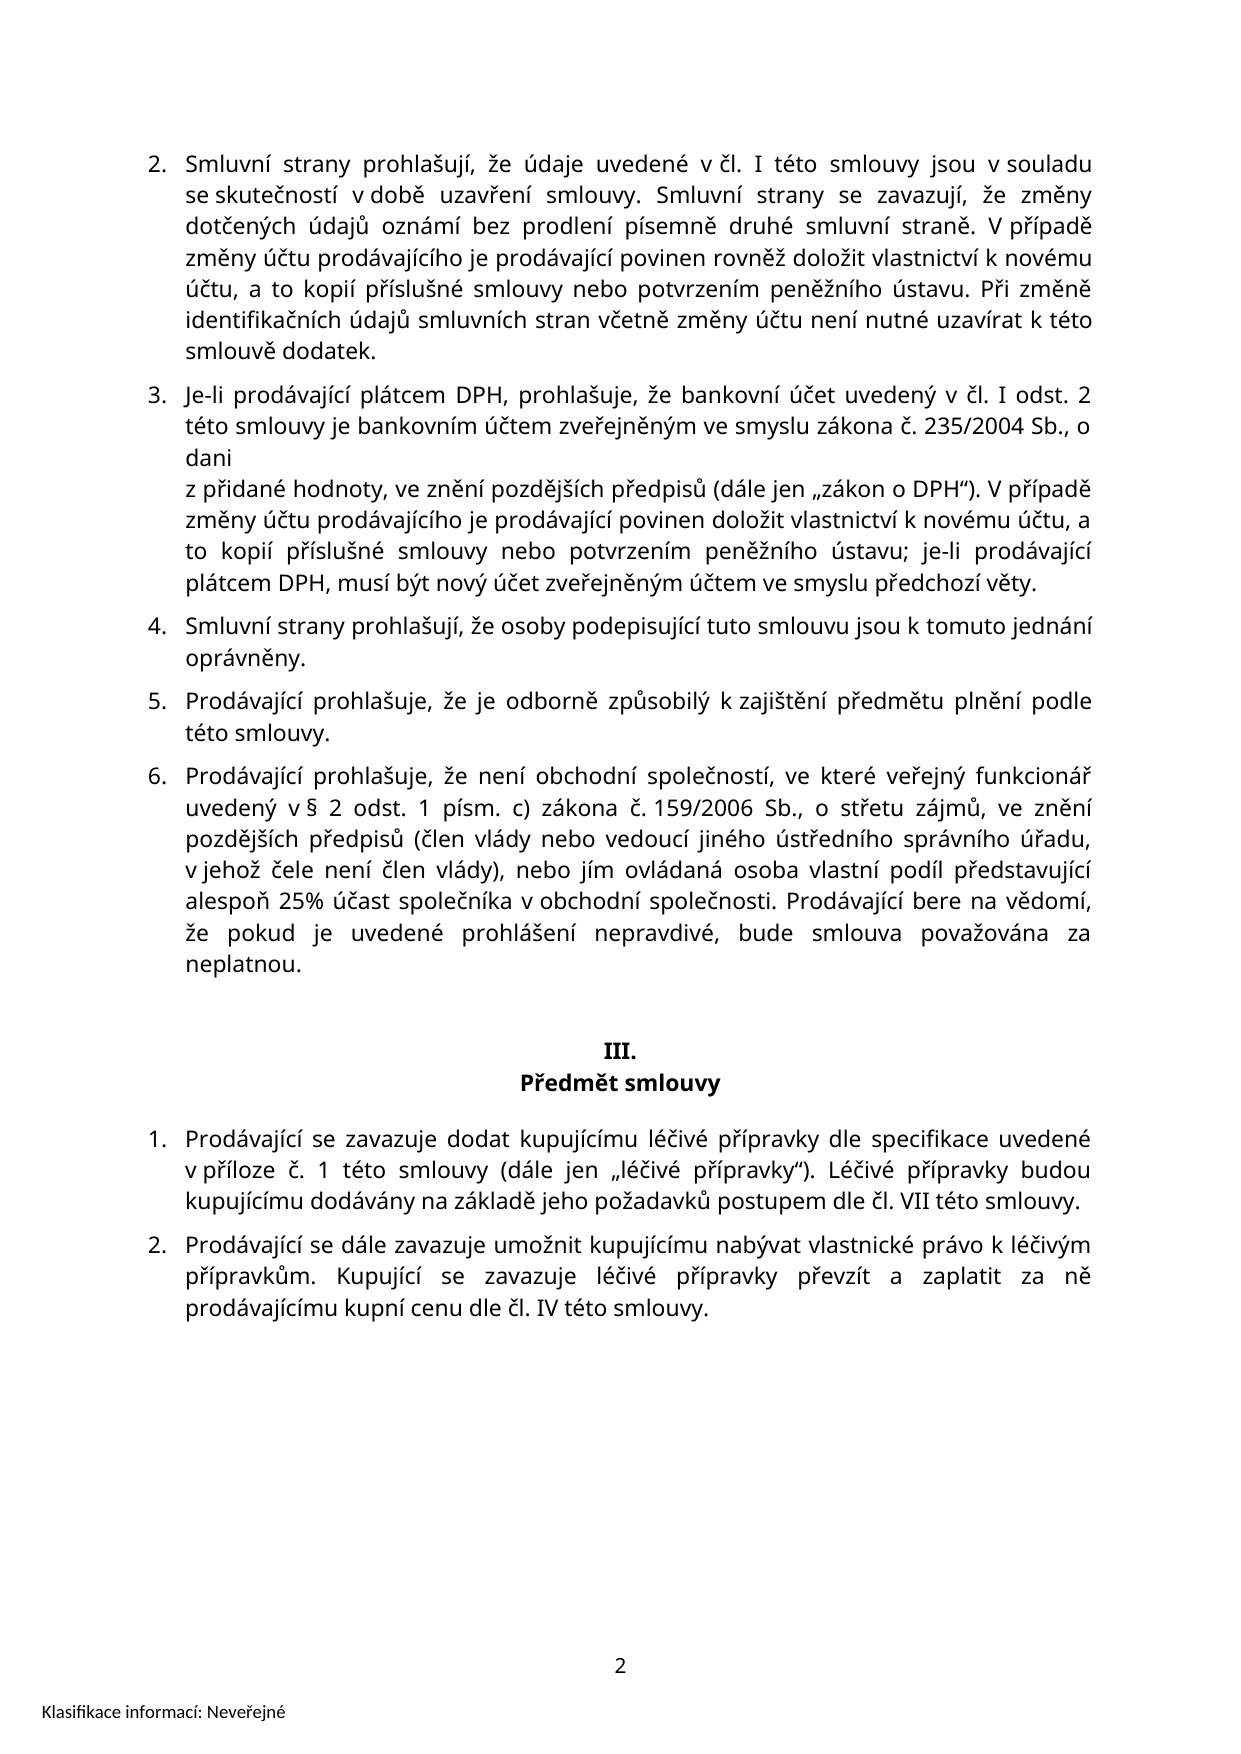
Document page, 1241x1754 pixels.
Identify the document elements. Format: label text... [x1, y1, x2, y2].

list Prodávající se dále zavazuje umožnit kupujícímu nabývat vlastnické právo k léčivým přípravkům. Kupující se zavazuje léčivé přípravky převzít a zaplatit za ně prodávajícímu kupní cenu dle čl. IV této smlouvy. [148, 1229, 1092, 1323]
list Smluvní strany prohlašují, že údaje uvedené v čl. I této smlouvy jsou v souladu se skutečností v době uzavření smlouvy. Smluvní strany se zavazují, že změny dotčených údajů oznámí bez prodlení písemně druhé smluvní straně. V případě změny účtu prodávajícího je prodávající povinen rovněž doložit vlastnictví k novému účtu, a to kopií příslušné smlouvy nebo potvrzením peněžního ústavu. Při změně identifikačních údajů smluvních stran včetně změny účtu není nutné uzavírat k této smlouvě dodatek. [148, 148, 1092, 366]
list Smluvní strany prohlašují, že osoby podepisující tuto smlouvu jsou k tomuto jednání oprávněny. [148, 610, 1092, 673]
list Prodávající prohlašuje, že není obchodní společností, ve které veřejný funkcionář uvedený v § 2 odst. 1 písm. c) zákona č. 159/2006 Sb., o střetu zájmů, ve znění pozdějších předpisů (člen vlády nebo vedoucí jiného ústředního správního úřadu, v jehož čele není člen vlády), nebo jím ovládaná osoba vlastní podíl představující alespoň 25% účast společníka v obchodní společnosti. Prodávající bere na vědomí, že pokud je uvedené prohlášení nepravdivé, bude smlouva považována za neplatnou. [148, 760, 1092, 979]
list Prodávající se zavazuje dodat kupujícímu léčivé přípravky dle specifikace uvedené v příloze č. 1 této smlouvy (dále jen „léčivé přípravky“). Léčivé přípravky budou kupujícímu dodávány na základě jeho požadavků postupem dle čl. VII této smlouvy. [148, 1123, 1092, 1216]
subtitle Předmět smlouvy [148, 1066, 1092, 1098]
list Je-li prodávající plátcem DPH, prohlašuje, že bankovní účet uvedený v čl. I odst. 2 této smlouvy je bankovním účtem zveřejněným ve smyslu zákona č. 235/2004 Sb., o dani z přidané hodnoty, ve znění pozdějších předpisů (dále jen „zákon o DPH“). V případě změny účtu prodávajícího je prodávající povinen doložit vlastnictví k novému účtu, a to kopií příslušné smlouvy nebo potvrzením peněžního ústavu; je-li prodávající plátcem DPH, musí být nový účet zveřejněným účtem ve smyslu předchozí věty. [148, 379, 1092, 598]
text III. [148, 1035, 1092, 1066]
list Prodávající prohlašuje, že je odborně způsobilý k zajištění předmětu plnění podle této smlouvy. [148, 685, 1092, 748]
